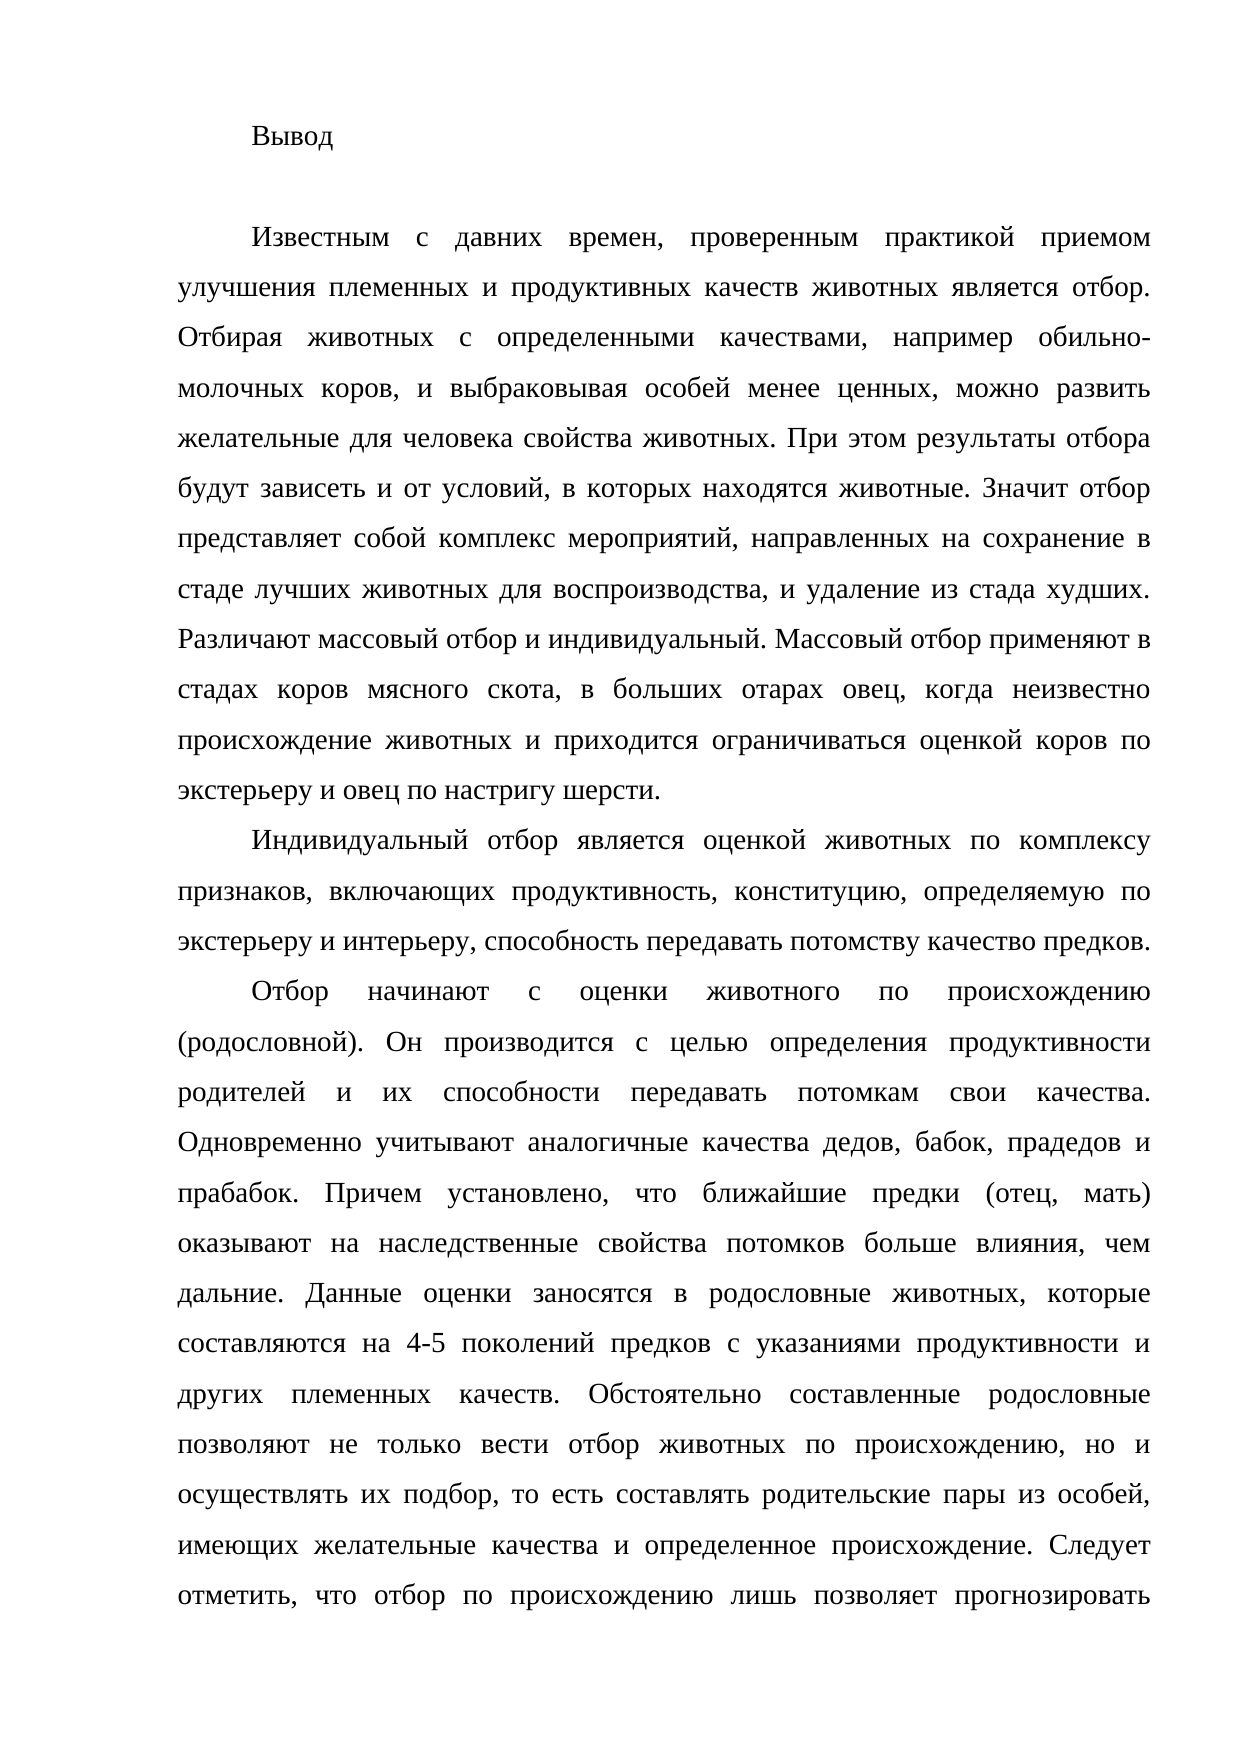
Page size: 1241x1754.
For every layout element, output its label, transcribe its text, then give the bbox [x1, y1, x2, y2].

text Индивидуальный отбор является оценкой животных по комплексу признаков, включающих продуктивность, конституцию, определяемую по экстерьеру и интерьеру, способность передавать потомству качество предков. [177, 822, 1152, 957]
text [177, 973, 1152, 1611]
text Известным с давних времен, проверенным практикой приемом улучшения племенных и продуктивных качеств животных является отбор. Отбирая животных с определенными качествами, например обильно-молочных коров, и выбраковывая особей менее ценных, можно развить желательные для человека свойства животных. При этом результаты отбора будут зависеть и от условий, в которых находятся животные. Значит отбор представляет собой комплекс мероприятий, направленных на сохранение в стаде лучших животных для воспроизводства, и удаление из стада худших. Различают массовый отбор и индивидуальный. Массовый отбор применяют в стадах коров мясного скота, в больших отарах овец, когда неизвестно происхождение животных и приходится ограничиваться оценкой коров по экстерьеру и овец по настригу шерсти. [177, 219, 1152, 806]
text Вывод [177, 118, 1152, 152]
